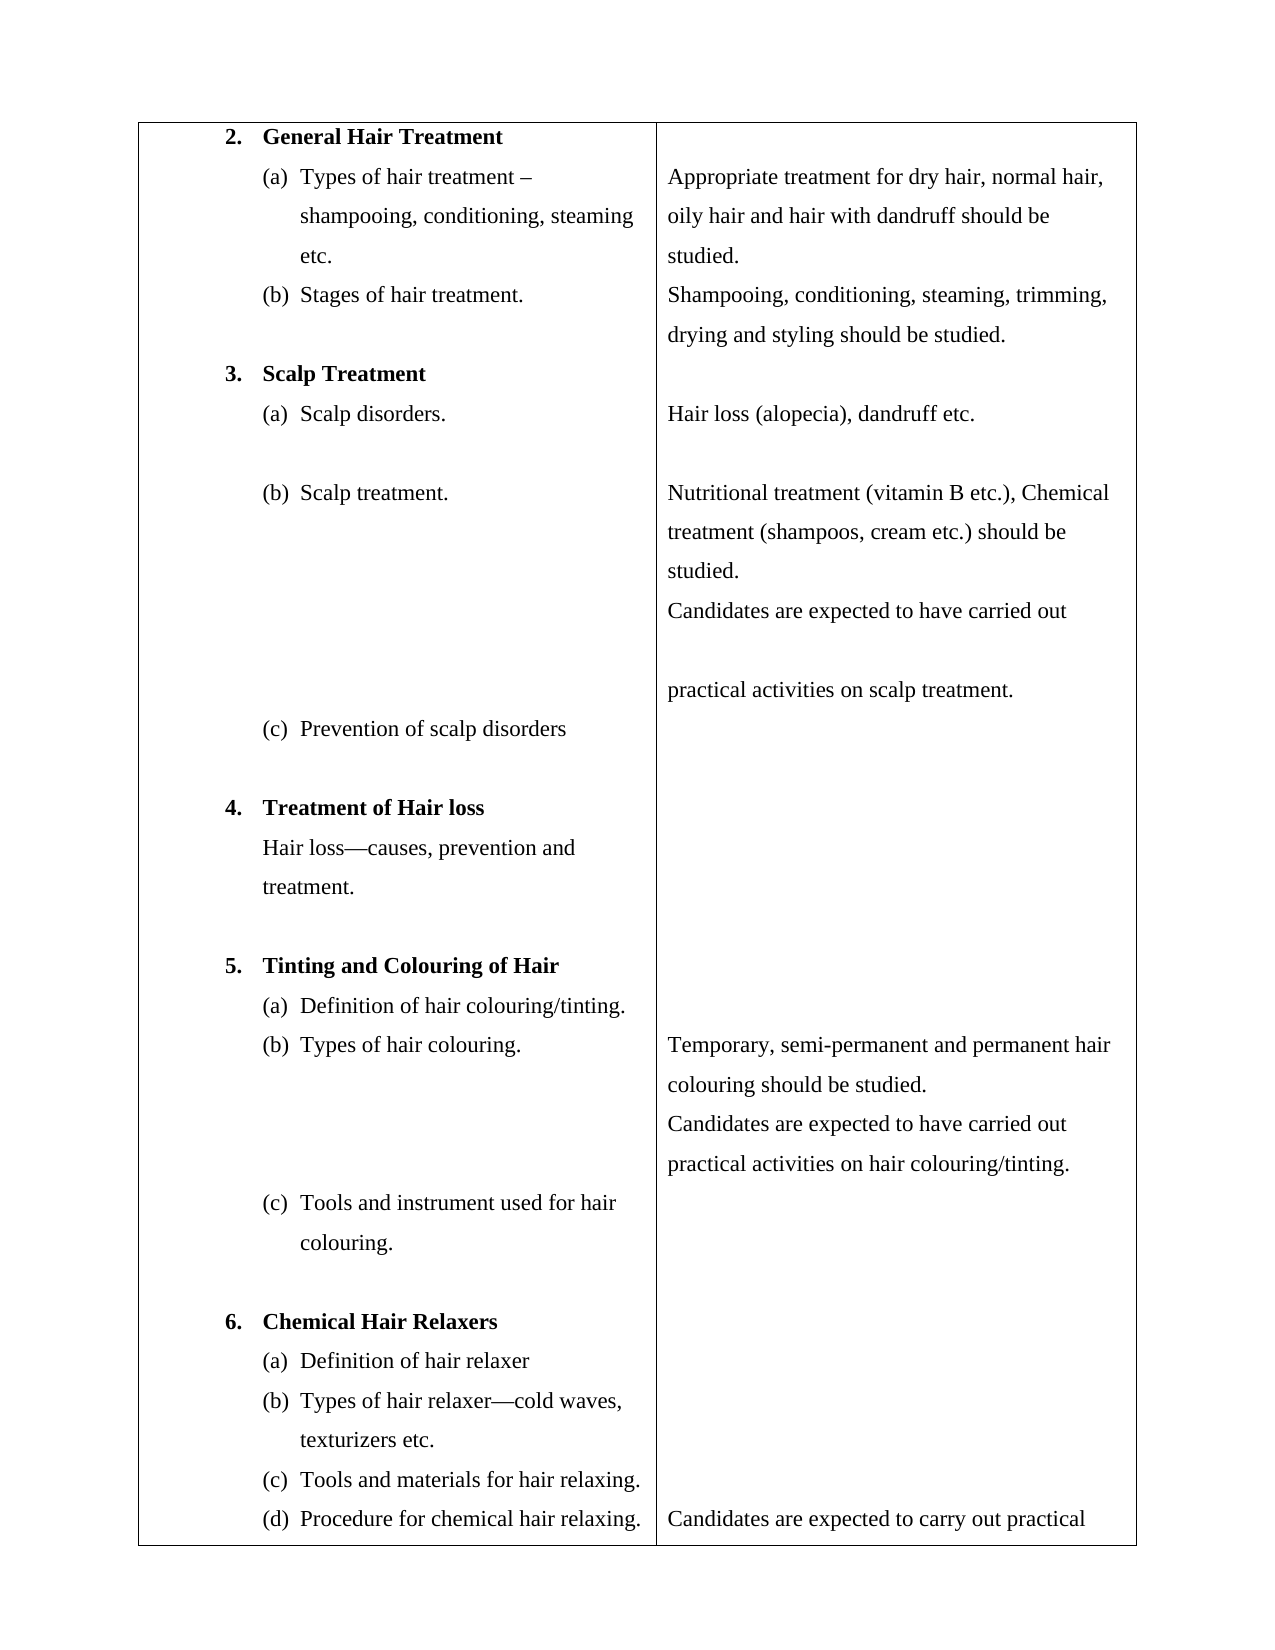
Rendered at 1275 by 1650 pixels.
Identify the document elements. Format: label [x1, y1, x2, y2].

table_cell [657, 123, 1136, 1544]
table_cell [139, 123, 656, 1544]
